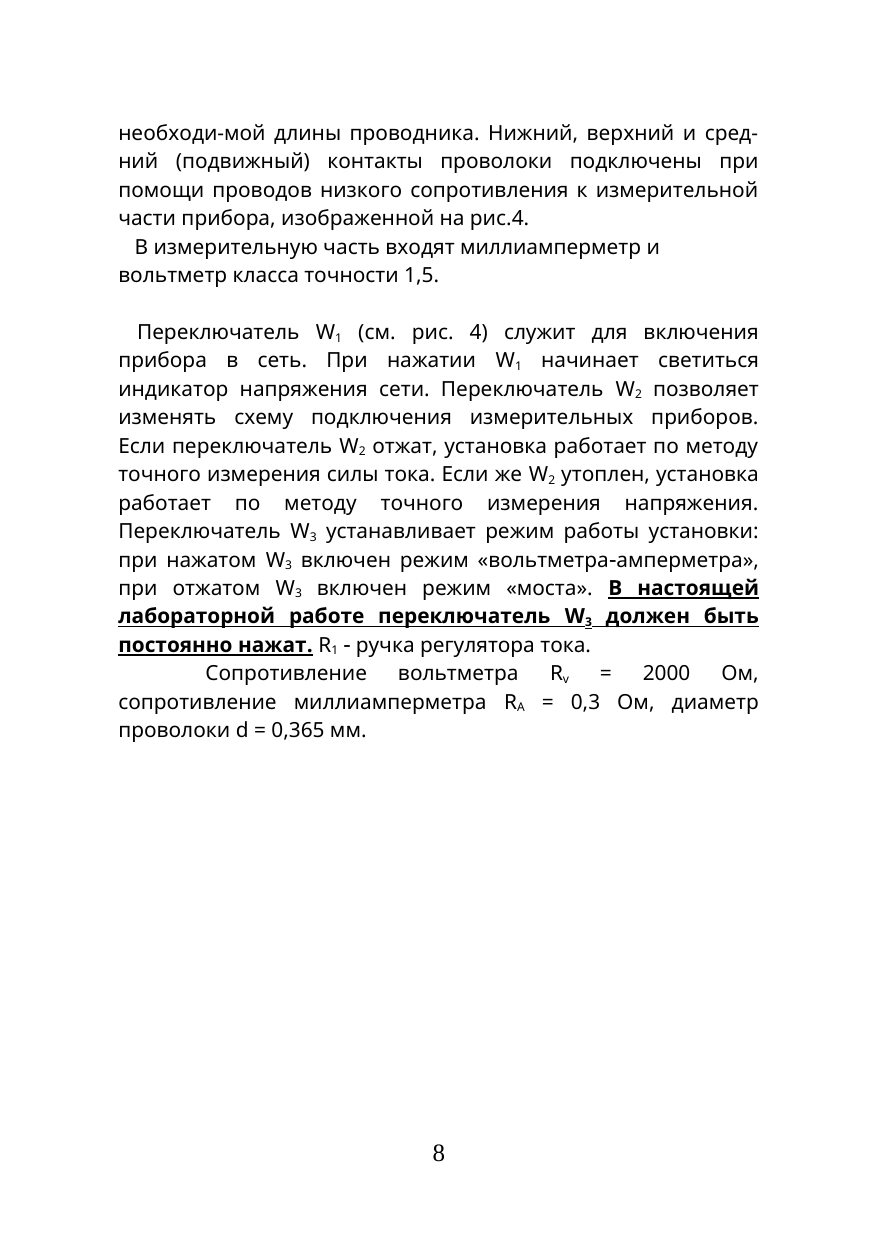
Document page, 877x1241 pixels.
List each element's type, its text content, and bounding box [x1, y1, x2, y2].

text Сопротивление вольтметра Rv = 2000 Ом, сопротивление миллиамперметра RA = 0,3 Ом, диаметр проволоки d = 0,365 мм. [118, 658, 759, 744]
text В измерительную часть входят миллиамперметр и вольтметр класса точности 1,5. [118, 232, 759, 289]
text Переключатель W1 (cм. рис. 4) служит для включения прибора в сеть. При нажатии W1 начинает светиться индикатор напряжения сети. Переключатель W2 позволяет изменять схему подключения измерительных приборов. Если переключатель W2 отжат, установка работает по методу точного измерения силы тока. Если же W2 утоплен, установка работает по методу точного измерения напряжения. Переключатель W3 устанавливает режим работы установки: при нажатом W3 включен режим «вольтметраамперметра», при отжатом W3 включен режим «моста». В настоящей лабораторной работе переключатель W3 должен быть постоянно нажат. R1 ручка регулятора тока. [118, 317, 759, 658]
